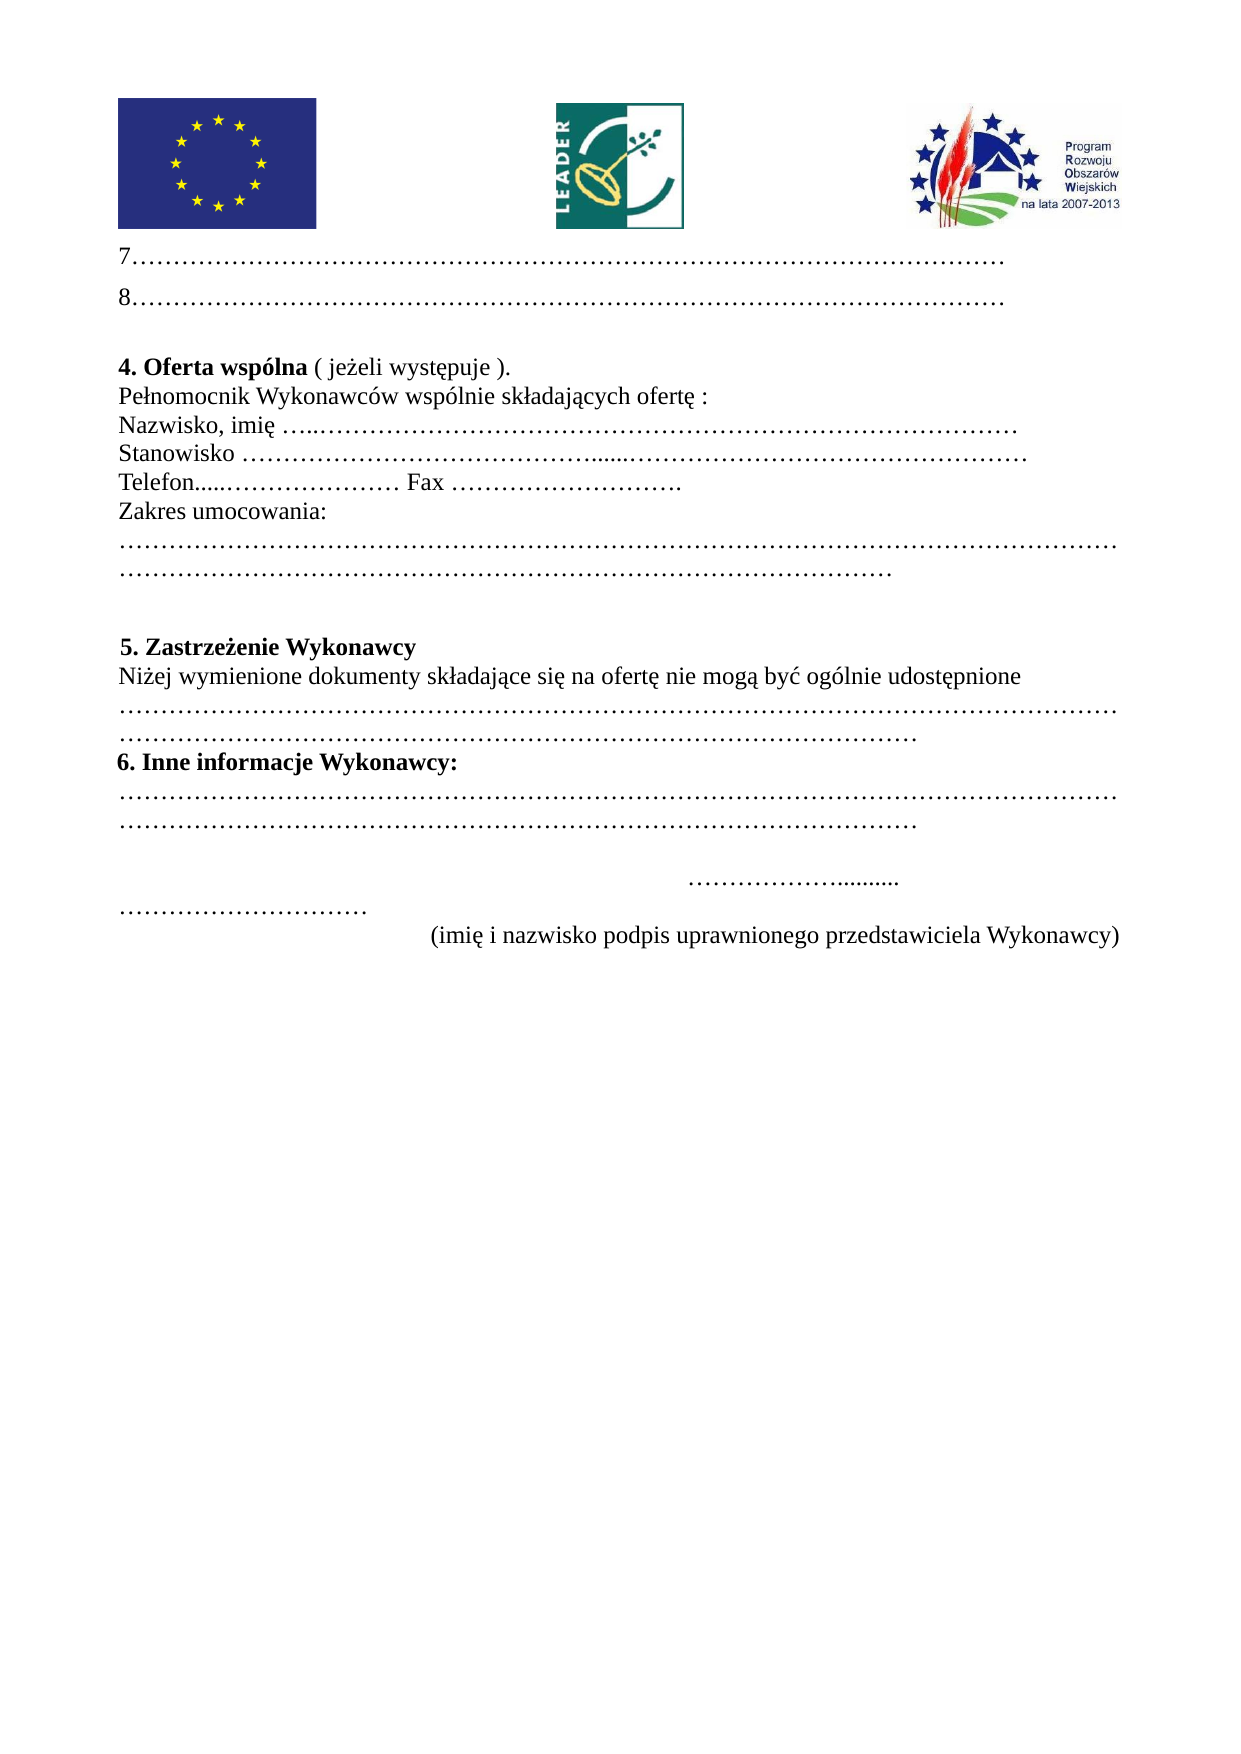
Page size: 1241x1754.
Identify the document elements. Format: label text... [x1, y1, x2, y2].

text 4. Oferta wspólna ( jeżeli występuje ). [118, 352, 1121, 381]
text Stanowisko ……………………………………......………………………………………… [118, 438, 1120, 467]
text (imię i nazwisko podpis uprawnionego przedstawiciela Wykonawcy) [192, 920, 1120, 948]
text Nazwisko, imię …..………………………………………………………………………… [118, 410, 1120, 438]
text 8…………………………………………………………………………………………… [118, 282, 1122, 311]
text Telefon.....………………… Fax ………………………. [118, 467, 1120, 496]
text 7…………………………………………………………………………………………… [118, 241, 1122, 270]
picture [906, 103, 1122, 229]
text 6. Inne informacje Wykonawcy: [118, 747, 1122, 776]
text Niżej wymienione dokumenty składające się na ofertę nie mogą być ogólnie udostępnione ……………………………………………………………………………………………………………………………………………………………………………………………… [118, 661, 1120, 747]
text Pełnomocnik Wykonawców wspólnie składających ofertę : [118, 381, 1121, 410]
subtitle 5. Zastrzeżenie Wykonawcy [118, 632, 1122, 661]
picture [118, 98, 317, 229]
text …………………………………………………………………………………………………………………………………………………………………………………………… [118, 525, 1120, 582]
text Zakres umocowania: [118, 496, 1120, 525]
picture [556, 103, 684, 229]
text ………………..........………………………… [118, 862, 1120, 920]
text ……………………………………………………………………………………………………………………………………………………………………………………………… [118, 776, 1120, 833]
